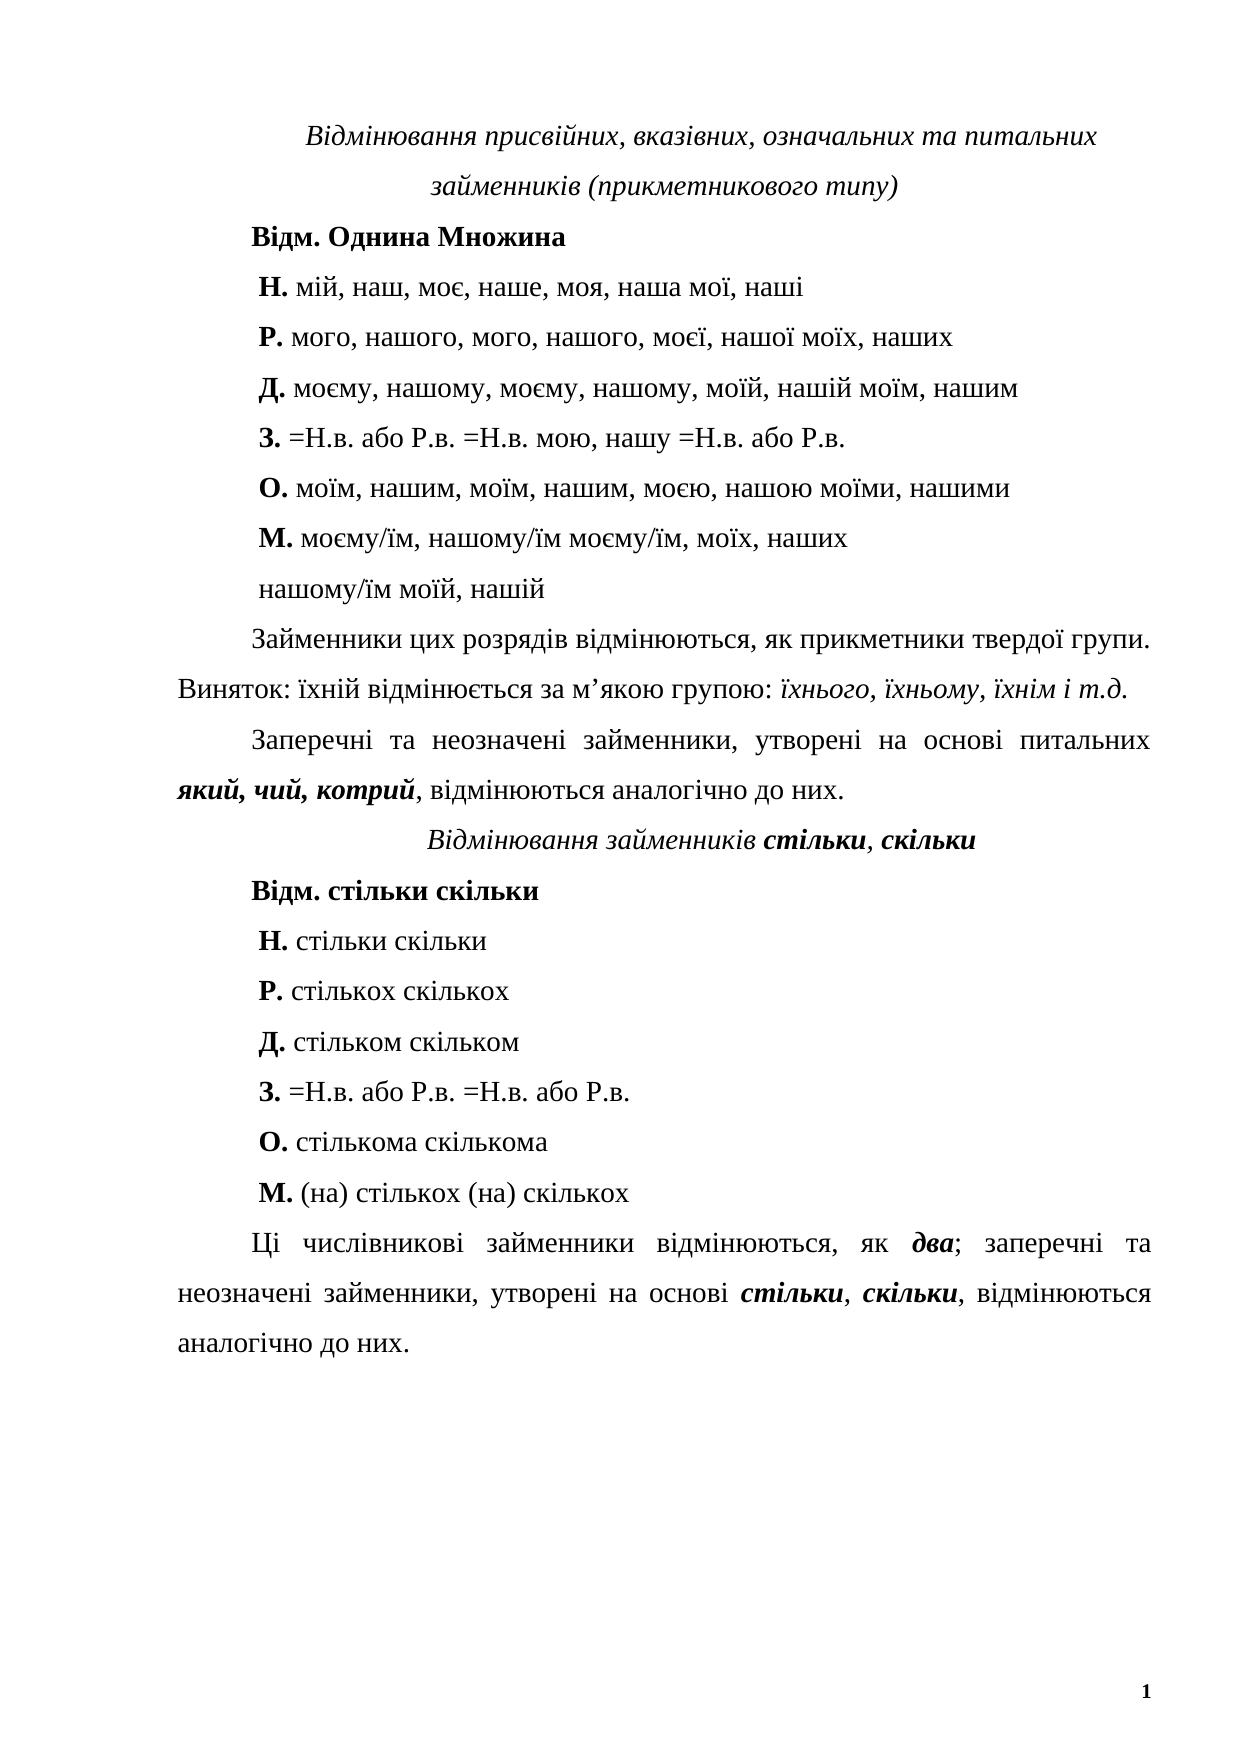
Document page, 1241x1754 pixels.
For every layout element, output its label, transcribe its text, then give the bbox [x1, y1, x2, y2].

text З. =Н.в. або Р.в. =Н.в. мою, нашу =Н.в. або Р.в. [177, 420, 1152, 453]
text З. =Н.в. або Р.в. =Н.в. або Р.в. [177, 1074, 1152, 1108]
text О. моїм, нашим, моїм, нашим, моєю, нашою моїми, нашими [177, 470, 1152, 504]
text Н. стільки скільки [177, 923, 1152, 957]
text Відм. стільки скільки [177, 873, 1152, 906]
text нашому/їм моїй, нашій [177, 571, 1152, 604]
text М. моєму/їм, нашому/їм моєму/їм, моїх, наших [177, 521, 1152, 554]
text М. (на) стількох (на) скількох [177, 1175, 1152, 1208]
text Д. стільком скільком [177, 1024, 1152, 1057]
text Відмінювання присвійних, вказівних, означальних та питальних займенників (прикметникового типу) [177, 118, 1152, 202]
text Н. мій, наш, моє, наше, моя, наша мої, наші [177, 269, 1152, 303]
text Відмінювання займенників стільки, скільки [177, 822, 1152, 856]
text Р. стількох скількох [177, 973, 1152, 1007]
text Відм. Однина Множина [177, 219, 1152, 252]
text О. стількома скількома [177, 1124, 1152, 1158]
text Р. мого, нашого, мого, нашого, моєї, нашої моїх, наших [177, 319, 1152, 353]
text Д. моєму, нашому, моєму, нашому, моїй, нашій моїм, нашим [177, 370, 1152, 403]
text Займенники цих розрядів відмінюються, як прикметники твердої групи. Виняток: їхній відмінюється за м’якою групою: їхнього, їхньому, їхнім і т.д. [177, 621, 1152, 705]
text Ці числівникові займенники відмінюються, як два; заперечні та неозначені займенники, утворені на основі стільки, скільки, відмінюються аналогічно до них. [177, 1225, 1152, 1359]
text Заперечні та неозначені займенники, утворені на основі питальних який, чий, котрий, відмінюються аналогічно до них. [177, 722, 1152, 806]
